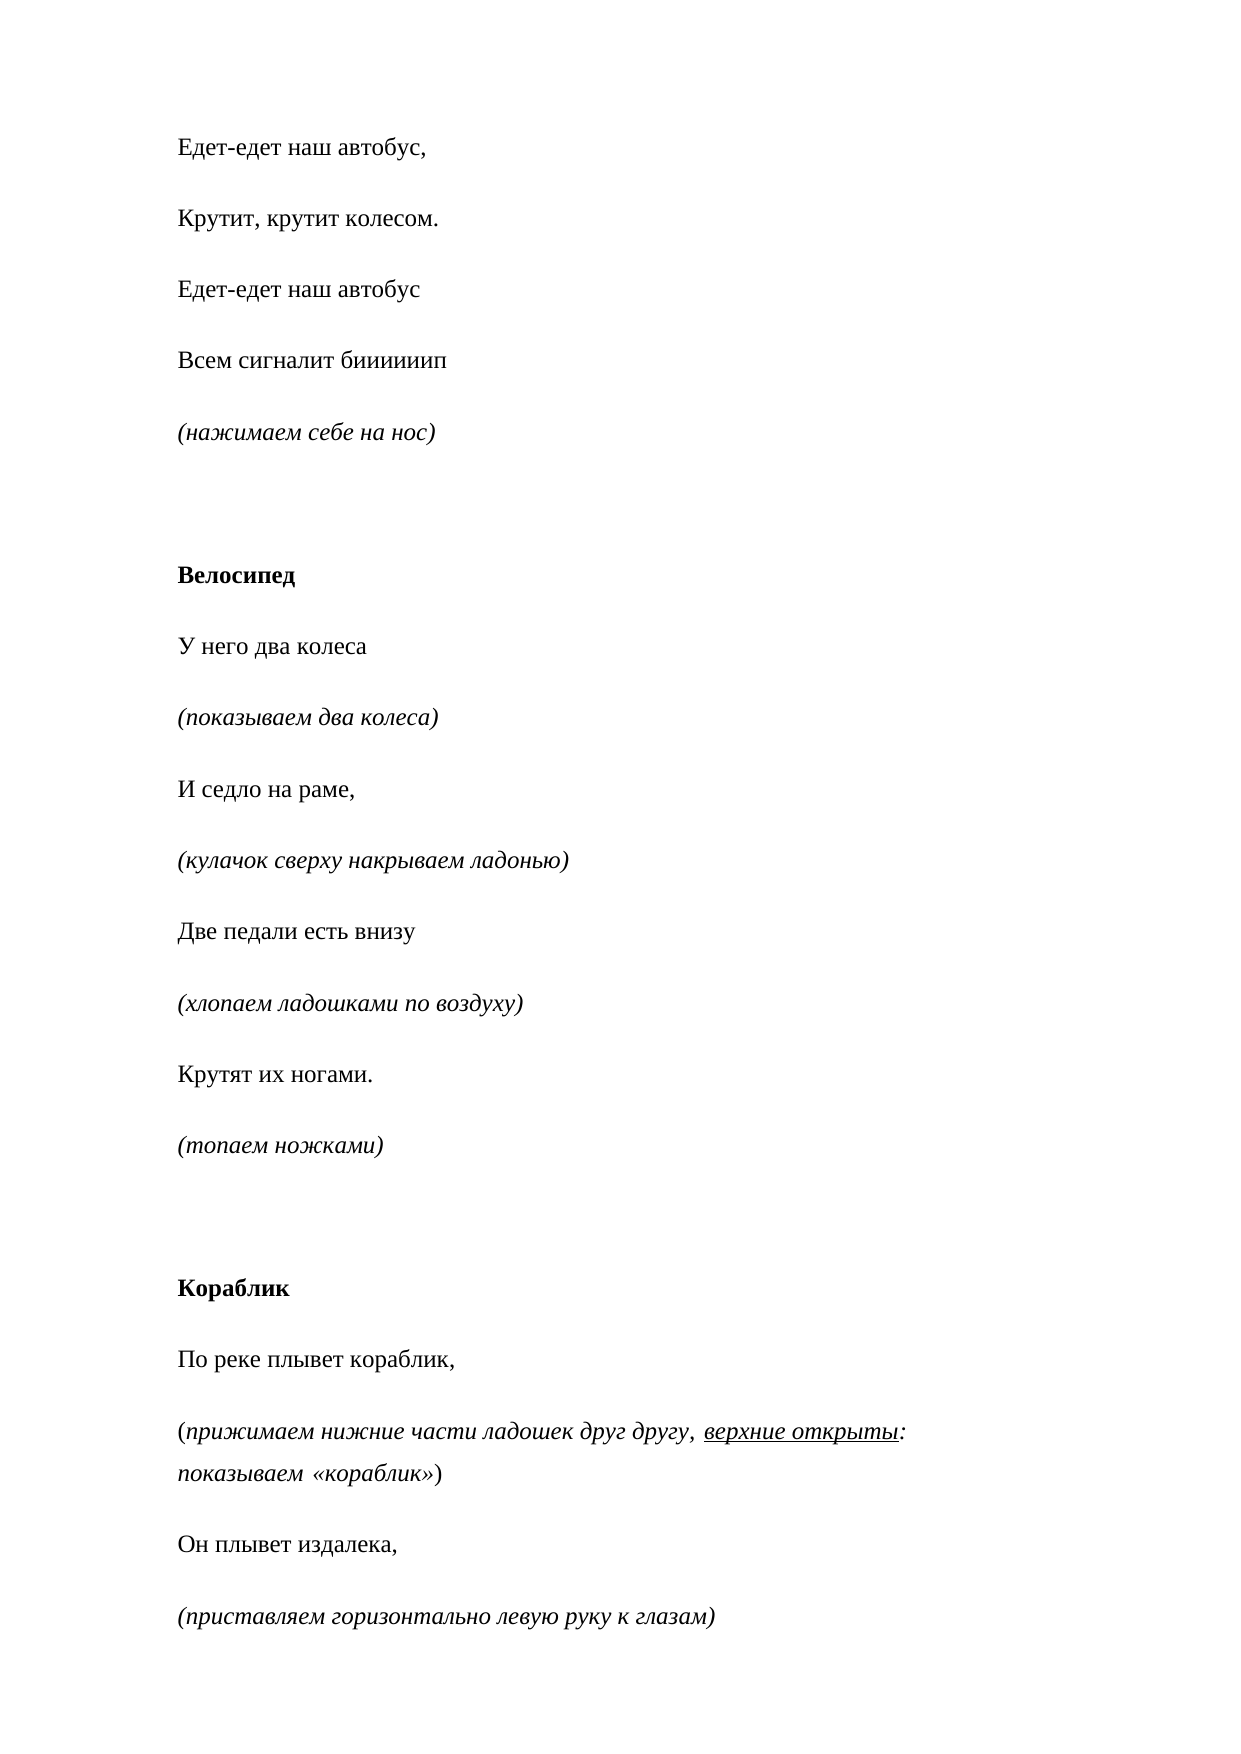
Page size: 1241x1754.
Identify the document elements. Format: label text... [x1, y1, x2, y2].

text Едет-едет наш автобус [177, 261, 1152, 303]
text (приставляем горизонтально левую руку к глазам) [177, 1587, 1152, 1629]
text И седло на раме, [177, 760, 1152, 802]
text Две педали есть внизу [177, 903, 1152, 945]
text (прижимаем нижние части ладошек друг другу, верхние открыты: показываем «кораблик») [177, 1402, 1152, 1487]
text (хлопаем ладошками по воздуху) [177, 974, 1152, 1017]
text Он плывет издалека, [177, 1516, 1152, 1558]
text Кораблик [177, 1260, 1152, 1302]
text Велосипед [177, 546, 1152, 588]
text У него два колеса [177, 618, 1152, 660]
text (нажимаем себе на нос) [177, 403, 1152, 446]
text (топаем ножками) [177, 1117, 1152, 1159]
text (показываем два колеса) [177, 689, 1152, 731]
text Крутят их ногами. [177, 1046, 1152, 1088]
text Всем сигналит биииииип [177, 332, 1152, 374]
text Едет-едет наш автобус, [177, 118, 1152, 160]
text Крутит, крутит колесом. [177, 189, 1152, 232]
text (кулачок сверху накрываем ладонью) [177, 832, 1152, 874]
text По реке плывет кораблик, [177, 1331, 1152, 1373]
